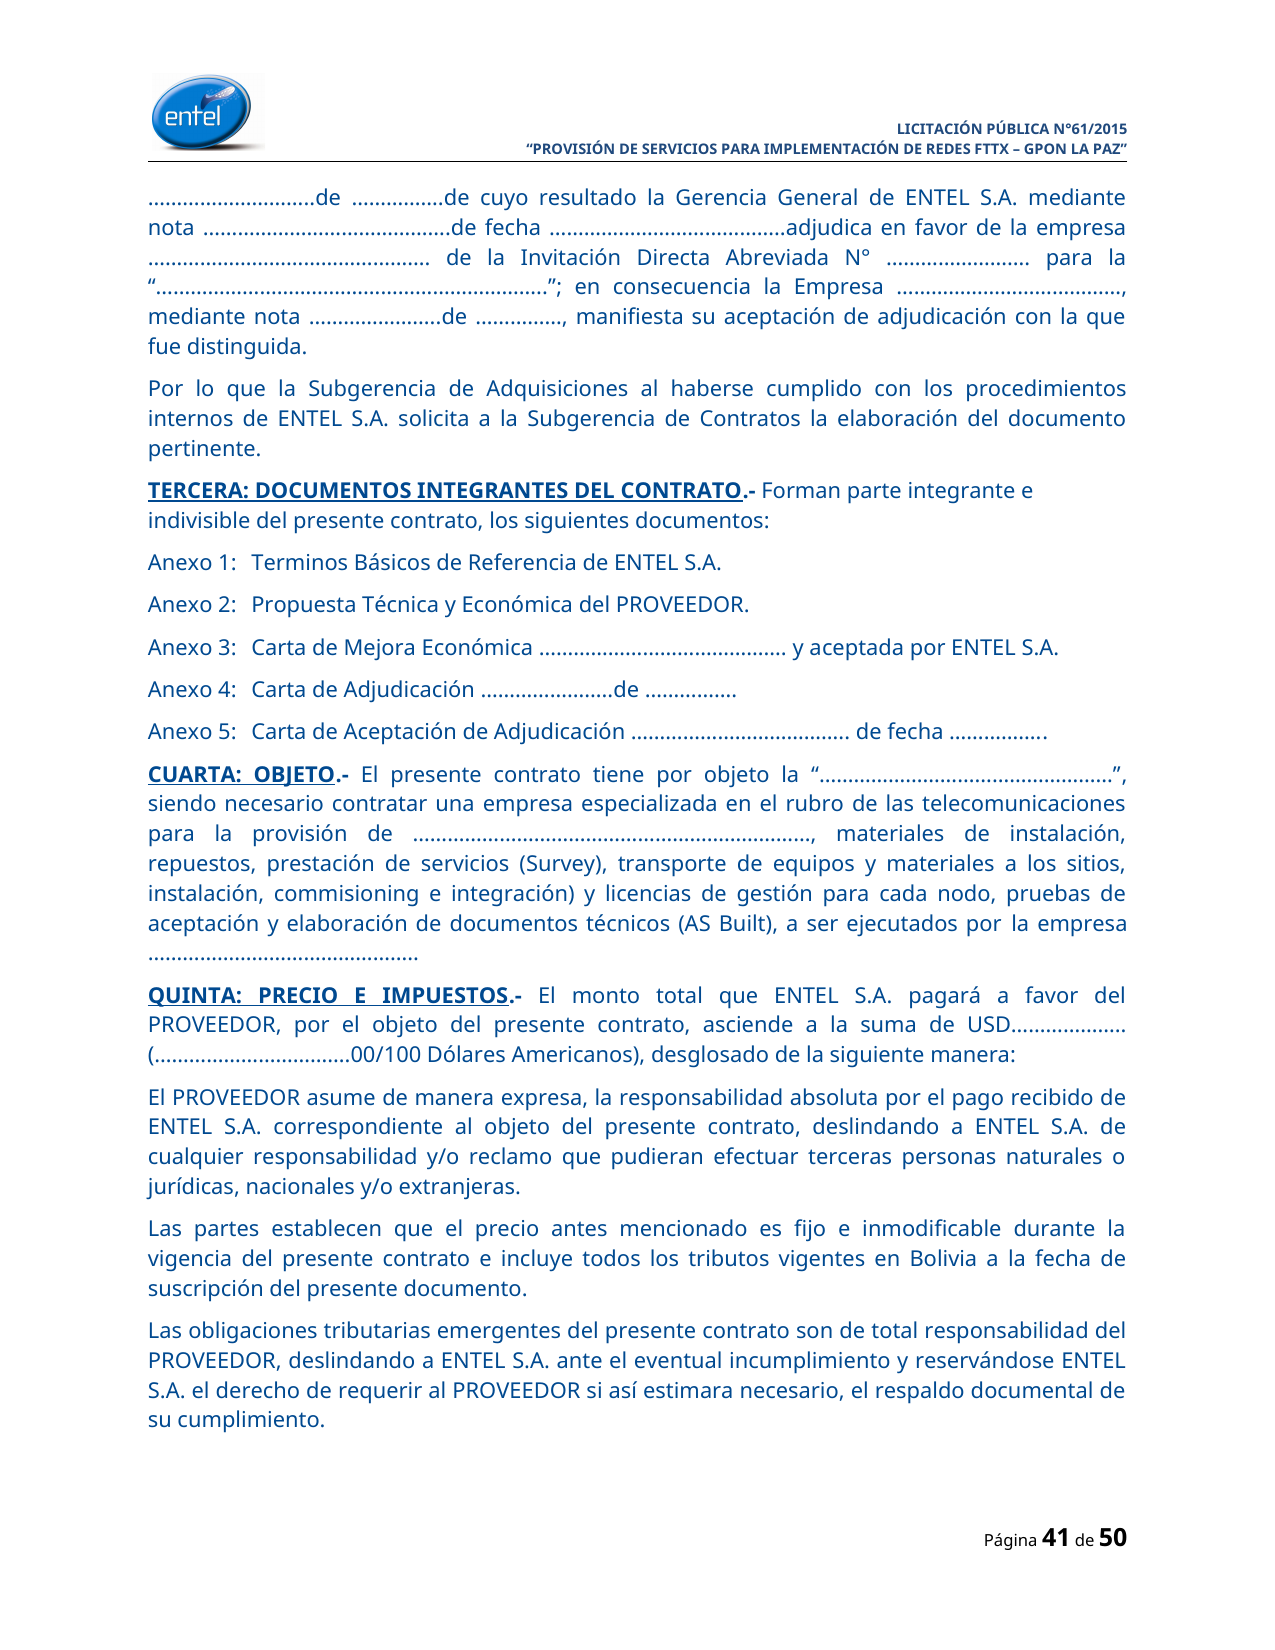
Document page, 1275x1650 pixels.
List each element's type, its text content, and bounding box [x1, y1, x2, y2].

text Anexo 3: Carta de Mejora Económica ……………………………………. y aceptada por ENTEL S.A. [148, 632, 1127, 662]
text Las obligaciones tributarias emergentes del presente contrato son de total responsabilidad del PROVEEDOR, deslindando a ENTEL S.A. ante el eventual incumplimiento y reservándose ENTEL S.A. el derecho de requerir al PROVEEDOR si así estimara necesario, el respaldo documental de su cumplimiento. [148, 1315, 1127, 1434]
text El PROVEEDOR asume de manera expresa, la responsabilidad absoluta por el pago recibido de ENTEL S.A. correspondiente al objeto del presente contrato, deslindando a ENTEL S.A. de cualquier responsabilidad y/o reclamo que pudieran efectuar terceras personas naturales o jurídicas, nacionales y/o extranjeras. [148, 1082, 1127, 1201]
text Anexo 4: Carta de Adjudicación …………………..de ……………. [148, 674, 1127, 704]
text Las partes establecen que el precio antes mencionado es fijo e inmodificable durante la vigencia del presente contrato e incluye todos los tributos vigentes en Bolivia a la fecha de suscripción del presente documento. [148, 1213, 1127, 1303]
text Anexo 1: Terminos Básicos de Referencia de ENTEL S.A. [148, 547, 1127, 577]
text Anexo 2: Propuesta Técnica y Económica del PROVEEDOR. [148, 589, 1127, 619]
text QUINTA: PRECIO E IMPUESTOS.- El monto total que ENTEL S.A. pagará a favor del PROVEEDOR, por el objeto del presente contrato, asciende a la suma de USD……………….. (…………………………….00/100 Dólares Americanos), desglosado de la siguiente manera: [148, 980, 1127, 1069]
text TERCERA: DOCUMENTOS INTEGRANTES DEL CONTRATO.- Forman parte integrante e indivisible del presente contrato, los siguientes documentos: [148, 475, 1127, 535]
text Anexo 5: Carta de Aceptación de Adjudicación ……………………………….. de fecha …………….. [148, 716, 1127, 746]
text CUARTA: OBJETO.- El presente contrato tiene por objeto la “……………………………………………”, siendo necesario contratar una empresa especializada en el rubro de las telecomunicaciones para la provisión de ……………………………………………………………, materiales de instalación, repuestos, prestación de servicios (Survey), transporte de equipos y materiales a los sitios, instalación, commisioning e integración) y licencias de gestión para cada nodo, pruebas de aceptación y elaboración de documentos técnicos (AS Built), a ser ejecutados por la empresa ……………………………………….. [148, 759, 1127, 967]
text Por lo que la Subgerencia de Adquisiciones al haberse cumplido con los procedimientos internos de ENTEL S.A. solicita a la Subgerencia de Contratos la elaboración del documento pertinente. [148, 373, 1127, 463]
picture [151, 73, 265, 151]
